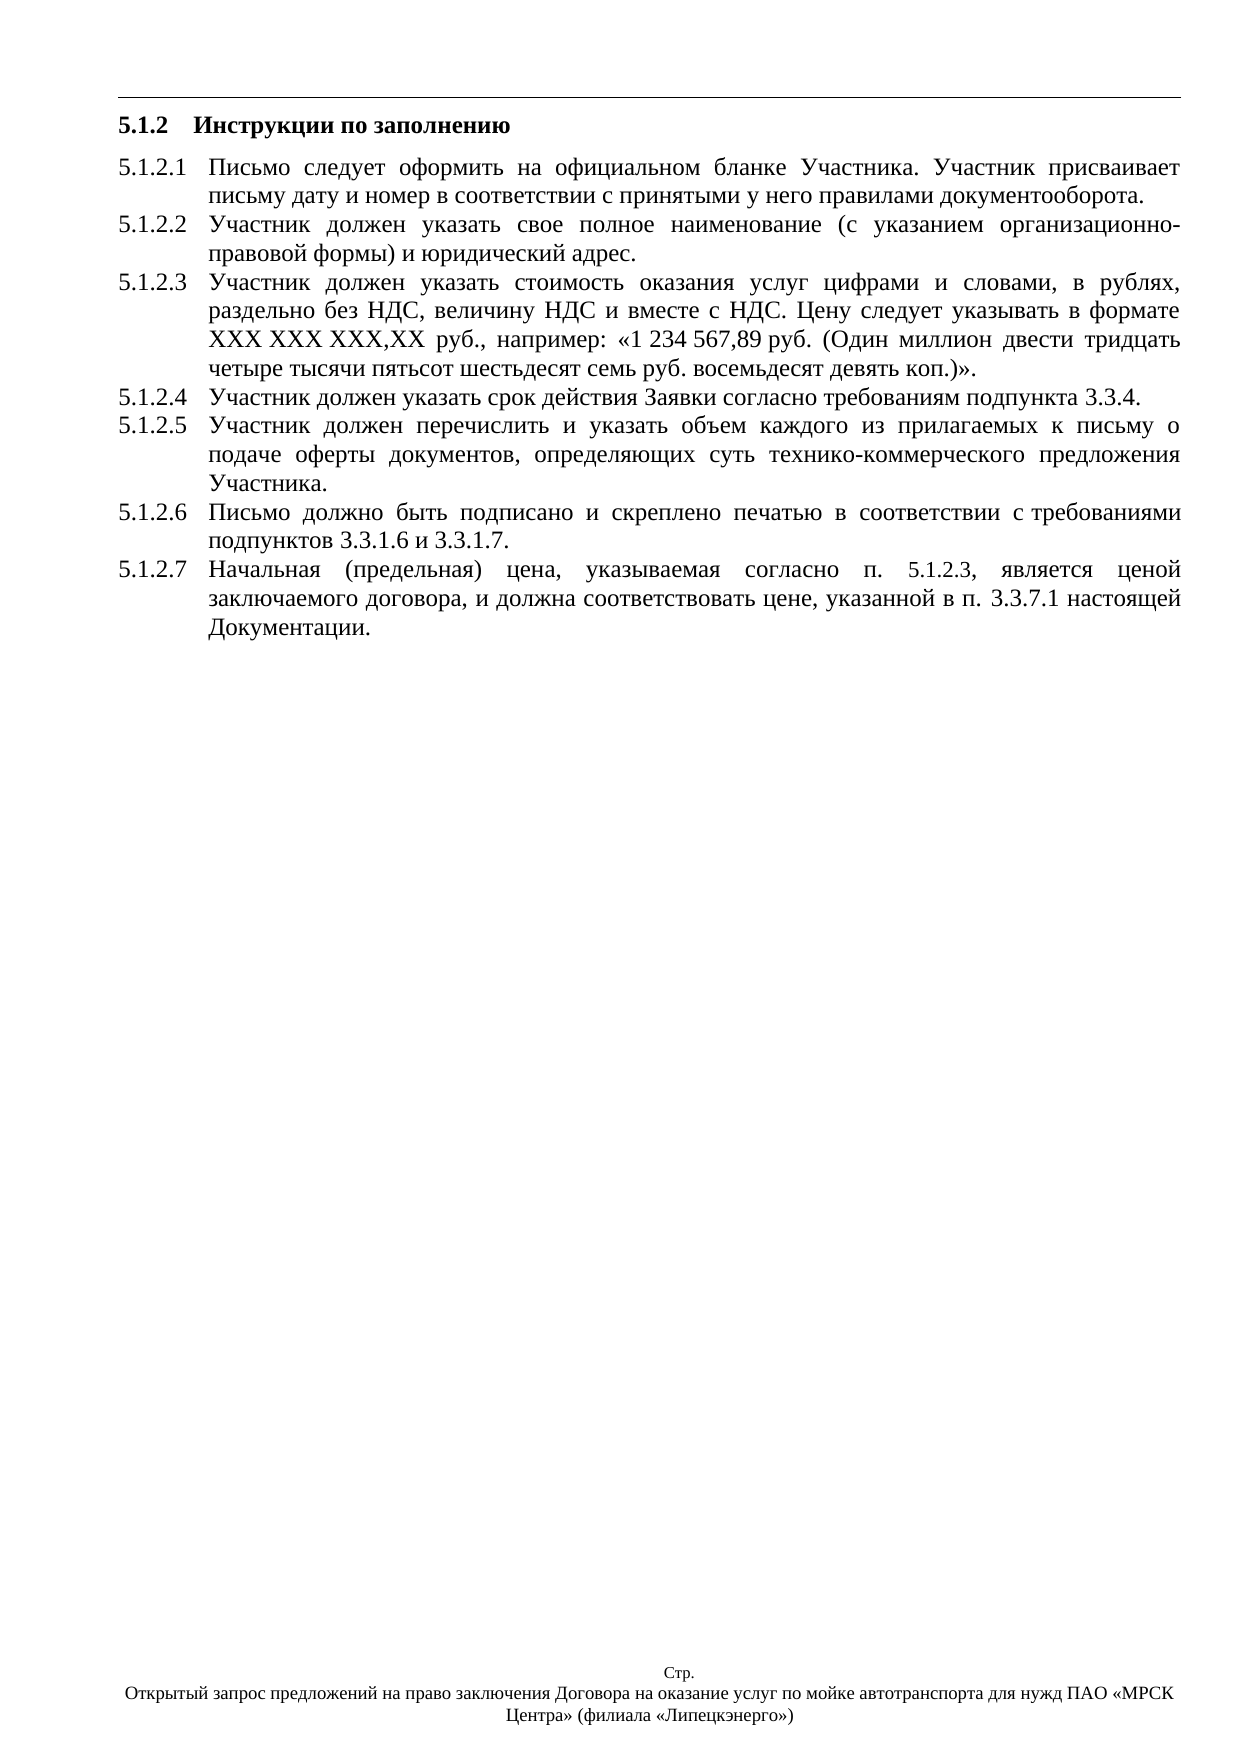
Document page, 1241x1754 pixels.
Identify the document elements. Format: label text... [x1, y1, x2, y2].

subtitle Инструкции по заполнению [118, 111, 1181, 139]
list Участник должен указать срок действия Заявки согласно требованиям подпункта 3.3.4. [118, 382, 1181, 411]
list Участник должен указать свое полное наименование (с указанием организационно-правовой формы) и юридический адрес. [118, 209, 1181, 267]
list Участник должен перечислить и указать объем каждого из прилагаемых к письму о подаче оферты документов, определяющих суть технико-коммерческого предложения Участника. [118, 411, 1181, 497]
list Письмо должно быть подписано и скреплено печатью в соответствии с требованиями подпунктов 3.3.1.6 и 3.3.1.7. [118, 497, 1181, 554]
list Участник должен указать стоимость оказания услуг цифрами и словами, в рублях, раздельно без НДС, величину НДС и вместе с НДС. Цену следует указывать в формате ХХХ ХХХ ХХХ,ХХ руб., например: «1 234 567,89 руб. (Один миллион двести тридцать четыре тысячи пятьсот шестьдесят семь руб. восемьдесят девять коп.)». [118, 267, 1181, 382]
list Письмо следует оформить на официальном бланке Участника. Участник присваивает письму дату и номер в соответствии с принятыми у него правилами документооборота. [118, 152, 1181, 209]
list Начальная (предельная) цена, указываемая согласно п. 5.1.2.3, является ценой заключаемого договора, и должна соответствовать цене, указанной в п. 3.3.7.1 настоящей Документации. [118, 554, 1181, 641]
